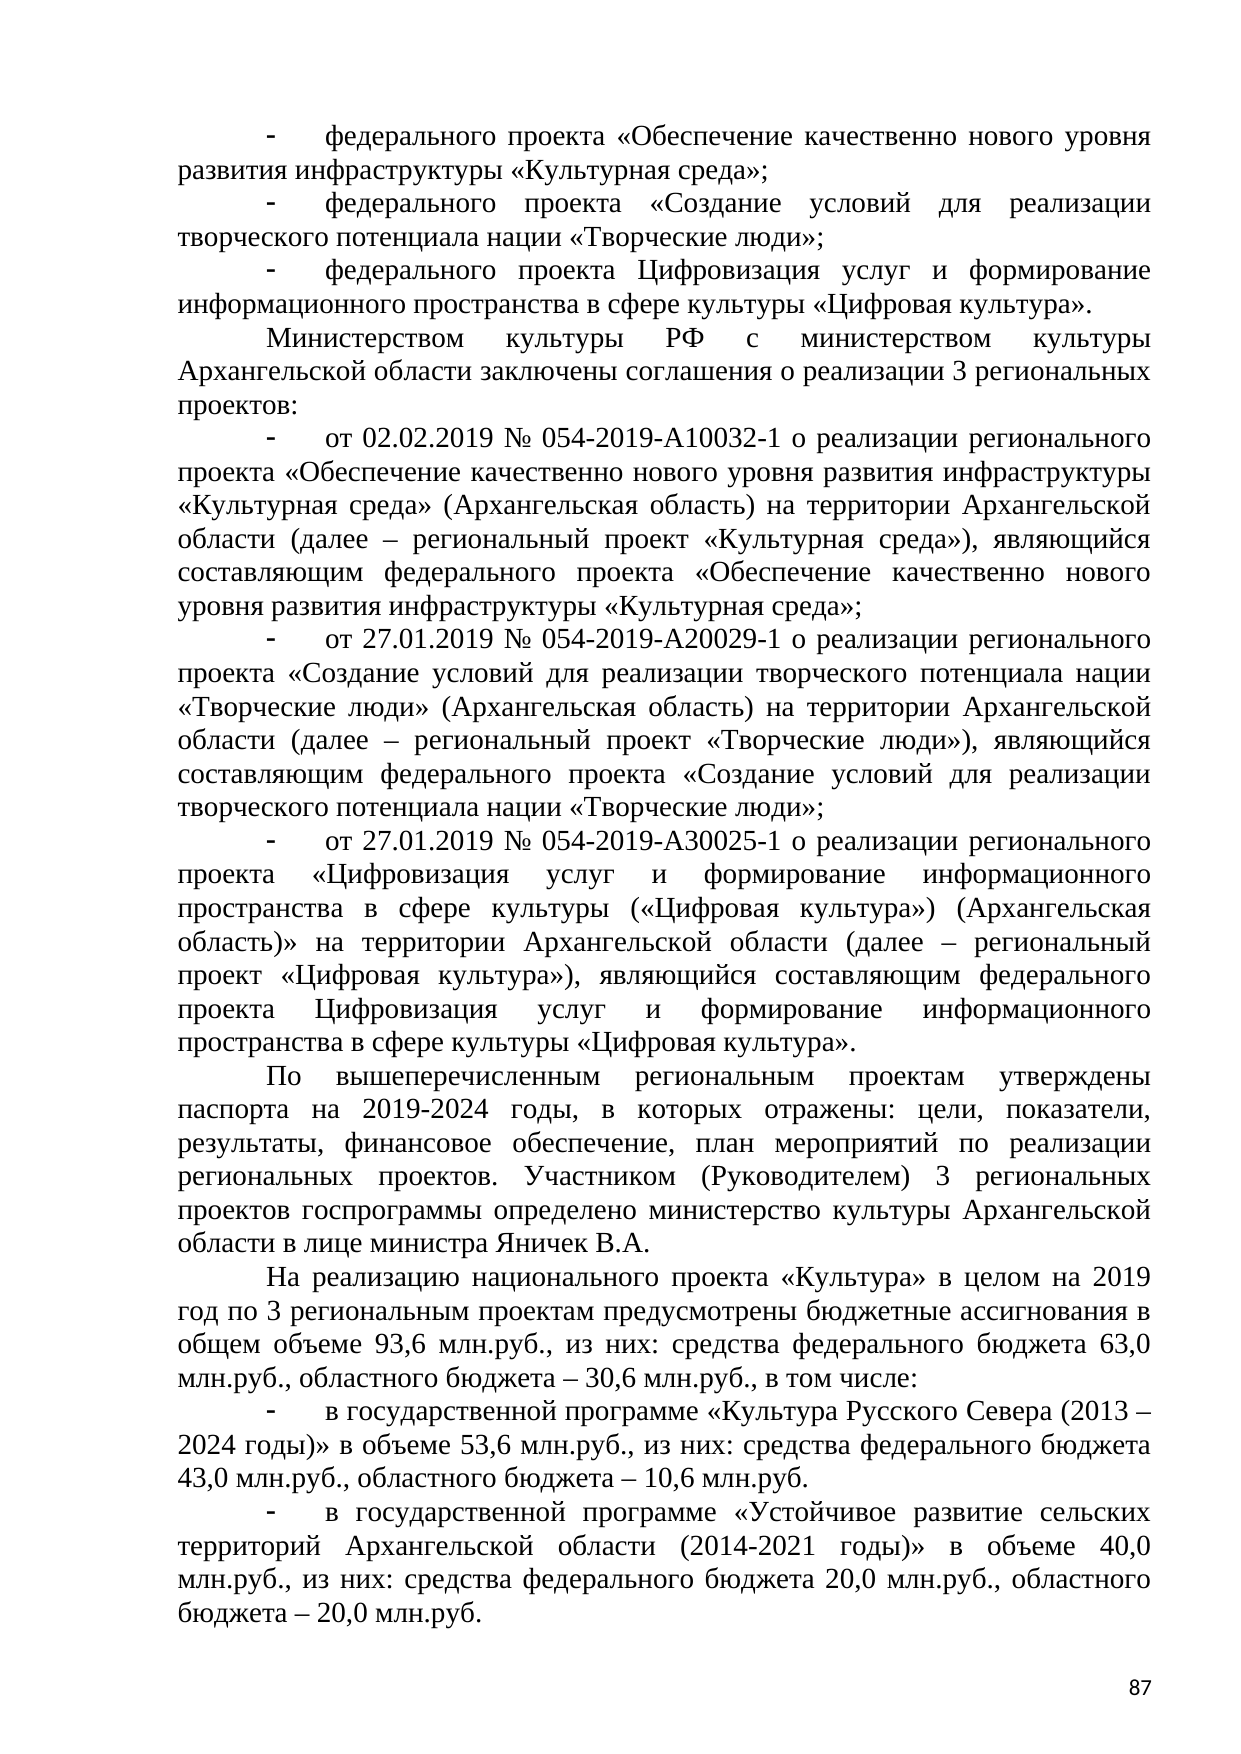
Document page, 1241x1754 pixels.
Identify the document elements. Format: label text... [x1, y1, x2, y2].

list в государственной программе «Устойчивое развитие сельских территорий Архангельской области (2014-2021 годы)» в объеме 40,0 млн.руб., из них: средства федерального бюджета 20,0 млн.руб., областного бюджета – 20,0 млн.руб. [177, 1494, 1152, 1628]
list от 02.02.2019 № 054-2019-А10032-1 о реализации регионального проекта «Обеспечение качественно нового уровня развития инфраструктуры «Культурная среда» (Архангельская область) на территории Архангельской области (далее – региональный проект «Культурная среда»), являющийся составляющим федерального проекта «Обеспечение качественно нового уровня развития инфраструктуры «Культурная среда»; [177, 420, 1152, 622]
list от 27.01.2019 № 054-2019-А20029-1 о реализации регионального проекта «Создание условий для реализации творческого потенциала нации «Творческие люди» (Архангельская область) на территории Архангельской области (далее – региональный проект «Творческие люди»), являющийся составляющим федерального проекта «Создание условий для реализации творческого потенциала нации «Творческие люди»; [177, 622, 1152, 823]
list в государственной программе «Культура Русского Севера (2013 – 2024 годы)» в объеме 53,6 млн.руб., из них: средства федерального бюджета 43,0 млн.руб., областного бюджета – 10,6 млн.руб. [177, 1393, 1152, 1494]
list федерального проекта «Обеспечение качественно нового уровня развития инфраструктуры «Культурная среда»; [177, 118, 1152, 185]
list Министерством культуры РФ с министерством культуры Архангельской области заключены соглашения о реализации 3 региональных проектов: [177, 320, 1152, 420]
list По вышеперечисленным региональным проектам утверждены паспорта на 2019-2024 годы, в которых отражены: цели, показатели, результаты, финансовое обеспечение, план мероприятий по реализации региональных проектов. Участником (Руководителем) 3 региональных проектов госпрограммы определено министерство культуры Архангельской области в лице министра Яничек В.А. [177, 1058, 1152, 1259]
list федерального проекта Цифровизация услуг и формирование информационного пространства в сфере культуры «Цифровая культура». [177, 252, 1152, 320]
list от 27.01.2019 № 054-2019-А30025-1 о реализации регионального проекта «Цифровизация услуг и формирование информационного пространства в сфере культуры («Цифровая культура») (Архангельская область)» на территории Архангельской области (далее – региональный проект «Цифровая культура»), являющийся составляющим федерального проекта Цифровизация услуг и формирование информационного пространства в сфере культуры «Цифровая культура». [177, 823, 1152, 1058]
list На реализацию национального проекта «Культура» в целом на 2019 год по 3 региональным проектам предусмотрены бюджетные ассигнования в общем объеме 93,6 млн.руб., из них: средства федерального бюджета 63,0 млн.руб., областного бюджета – 30,6 млн.руб., в том числе: [177, 1259, 1152, 1393]
list федерального проекта «Создание условий для реализации творческого потенциала нации «Творческие люди»; [177, 185, 1152, 252]
